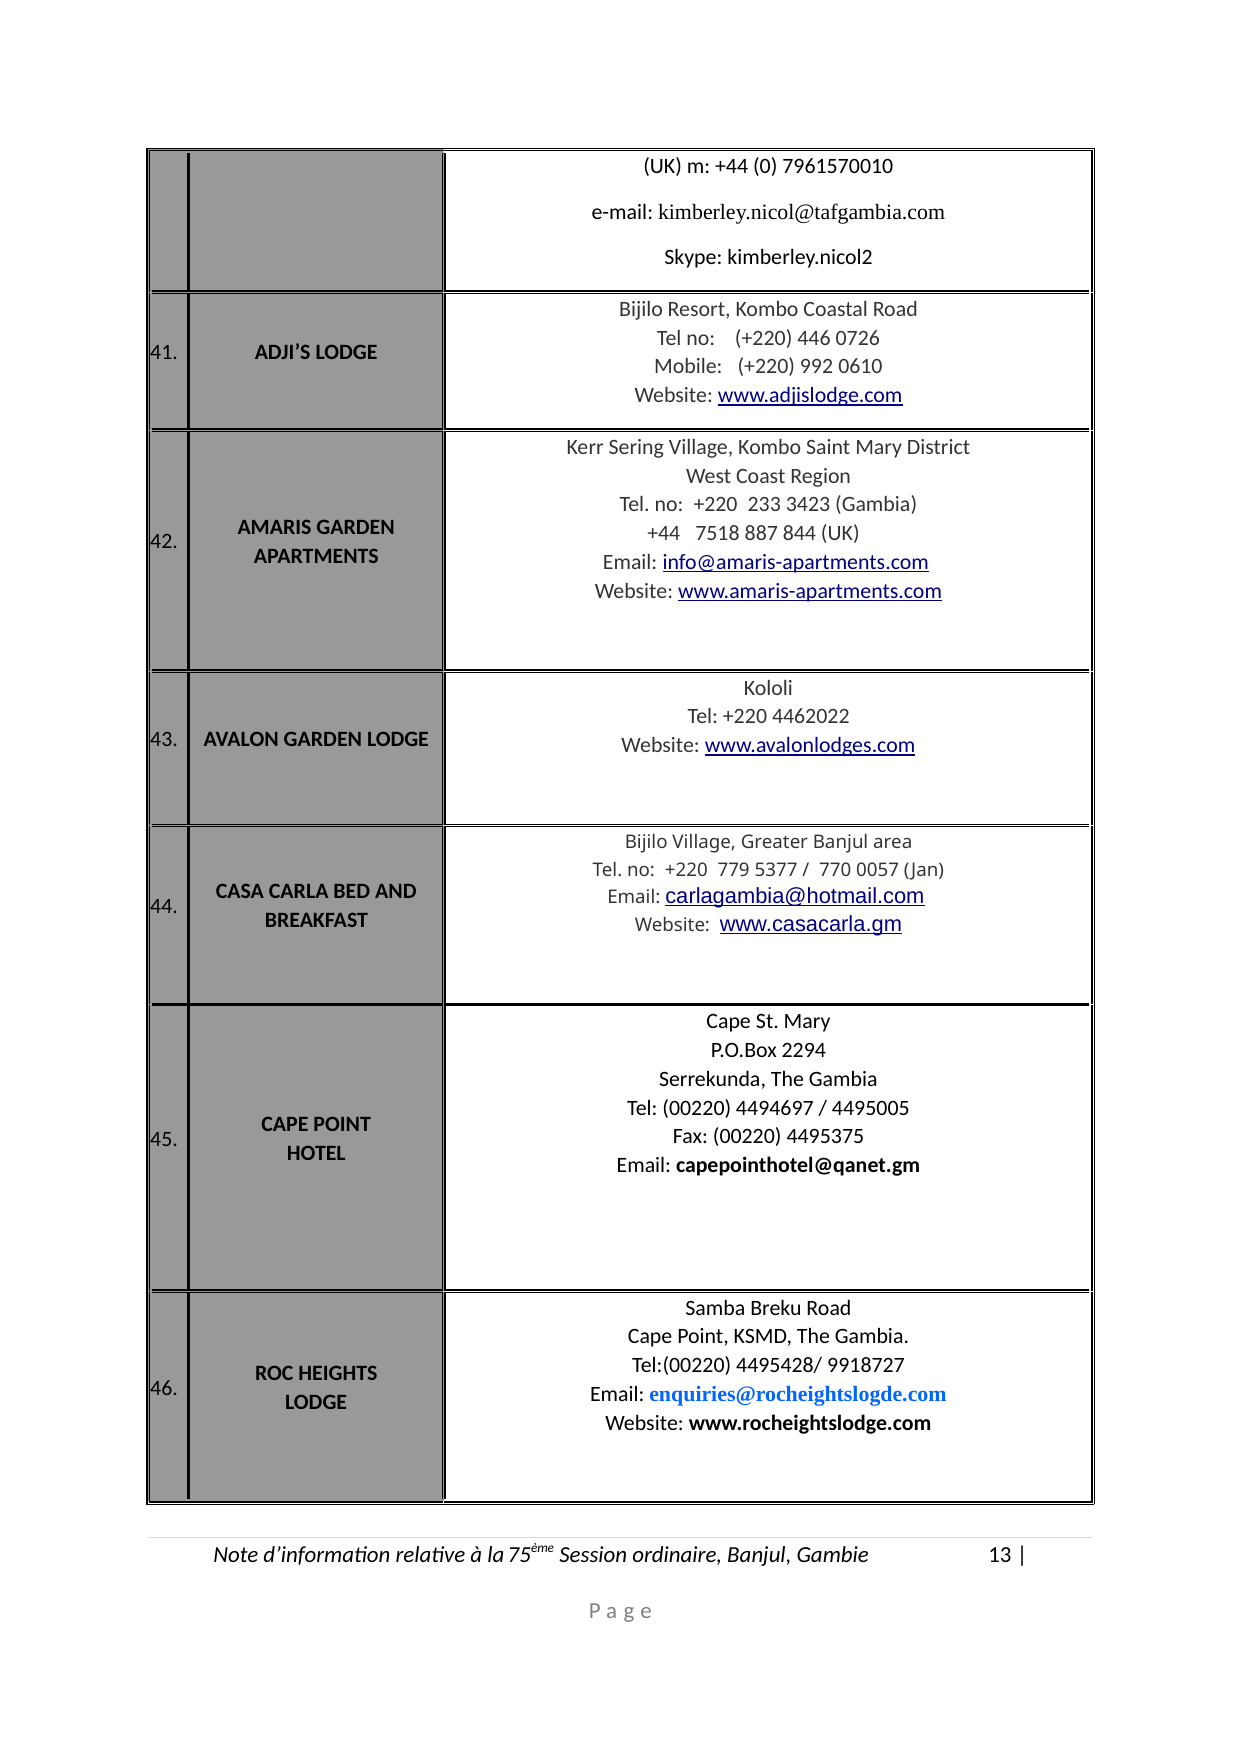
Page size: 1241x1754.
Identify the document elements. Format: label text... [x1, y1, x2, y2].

table_cell Kololi Tel: +220 4462022 Website: www.avalonlodges.com [446, 669, 1092, 824]
table_cell Bijilo Village, Greater Banjul area Tel. no: +220 779 5377 / 770 0057 (Jan) Email: carlagambia@hotmail.com Website: www.casacarla.gm [444, 824, 1093, 1003]
table_cell 43. [150, 669, 187, 824]
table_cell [444, 151, 1091, 290]
table_cell Samba Breku Road Cape Point, KSMD, The Gambia. Tel:(00220) 4495428/ 9918727 Email: enquiries@rocheightslogde.com Website: www.rocheightslodge.com [444, 1289, 1092, 1501]
table_cell 45. [148, 1003, 187, 1289]
table_cell Cape St. Mary P.O.Box 2294 Serrekunda, The Gambia Tel: (00220) 4494697 / 4495005 Fax: (00220) 4495375 Email: capepointhotel@qanet.gm [446, 1003, 1093, 1289]
table_cell TAF Apartments [188, 149, 444, 290]
table_cell AVALON GARDEN LODGE [190, 673, 442, 824]
table_cell 44. [148, 824, 188, 1003]
table_cell ADJI’S LODGE [190, 294, 442, 428]
table_cell AMARIS GARDEN APARTMENTS [190, 432, 442, 669]
table_cell 42. [150, 428, 187, 669]
table_cell Bijilo Resort, Kombo Coastal Road Tel no: (+220) 446 0726 Mobile: (+220) 992 0610 Website: www.adjislodge.com [446, 290, 1092, 428]
table_cell 41. [150, 290, 187, 428]
table_cell CASA CARLA BED AND BREAKFAST [190, 827, 442, 1003]
table_cell ROC HEIGHTS LODGE [188, 1289, 444, 1501]
table_cell 46. [150, 1289, 188, 1501]
table_cell CAPE POINT HOTEL [190, 1006, 442, 1289]
table_cell 40. [150, 151, 188, 290]
table_cell Kerr Sering Village, Kombo Saint Mary District West Coast Region Tel. no: +220 233 3423 (Gambia) +44 7518 887 844 (UK) Email: info@amaris-apartments.com Website: www.amaris-apartments.com [446, 428, 1092, 669]
